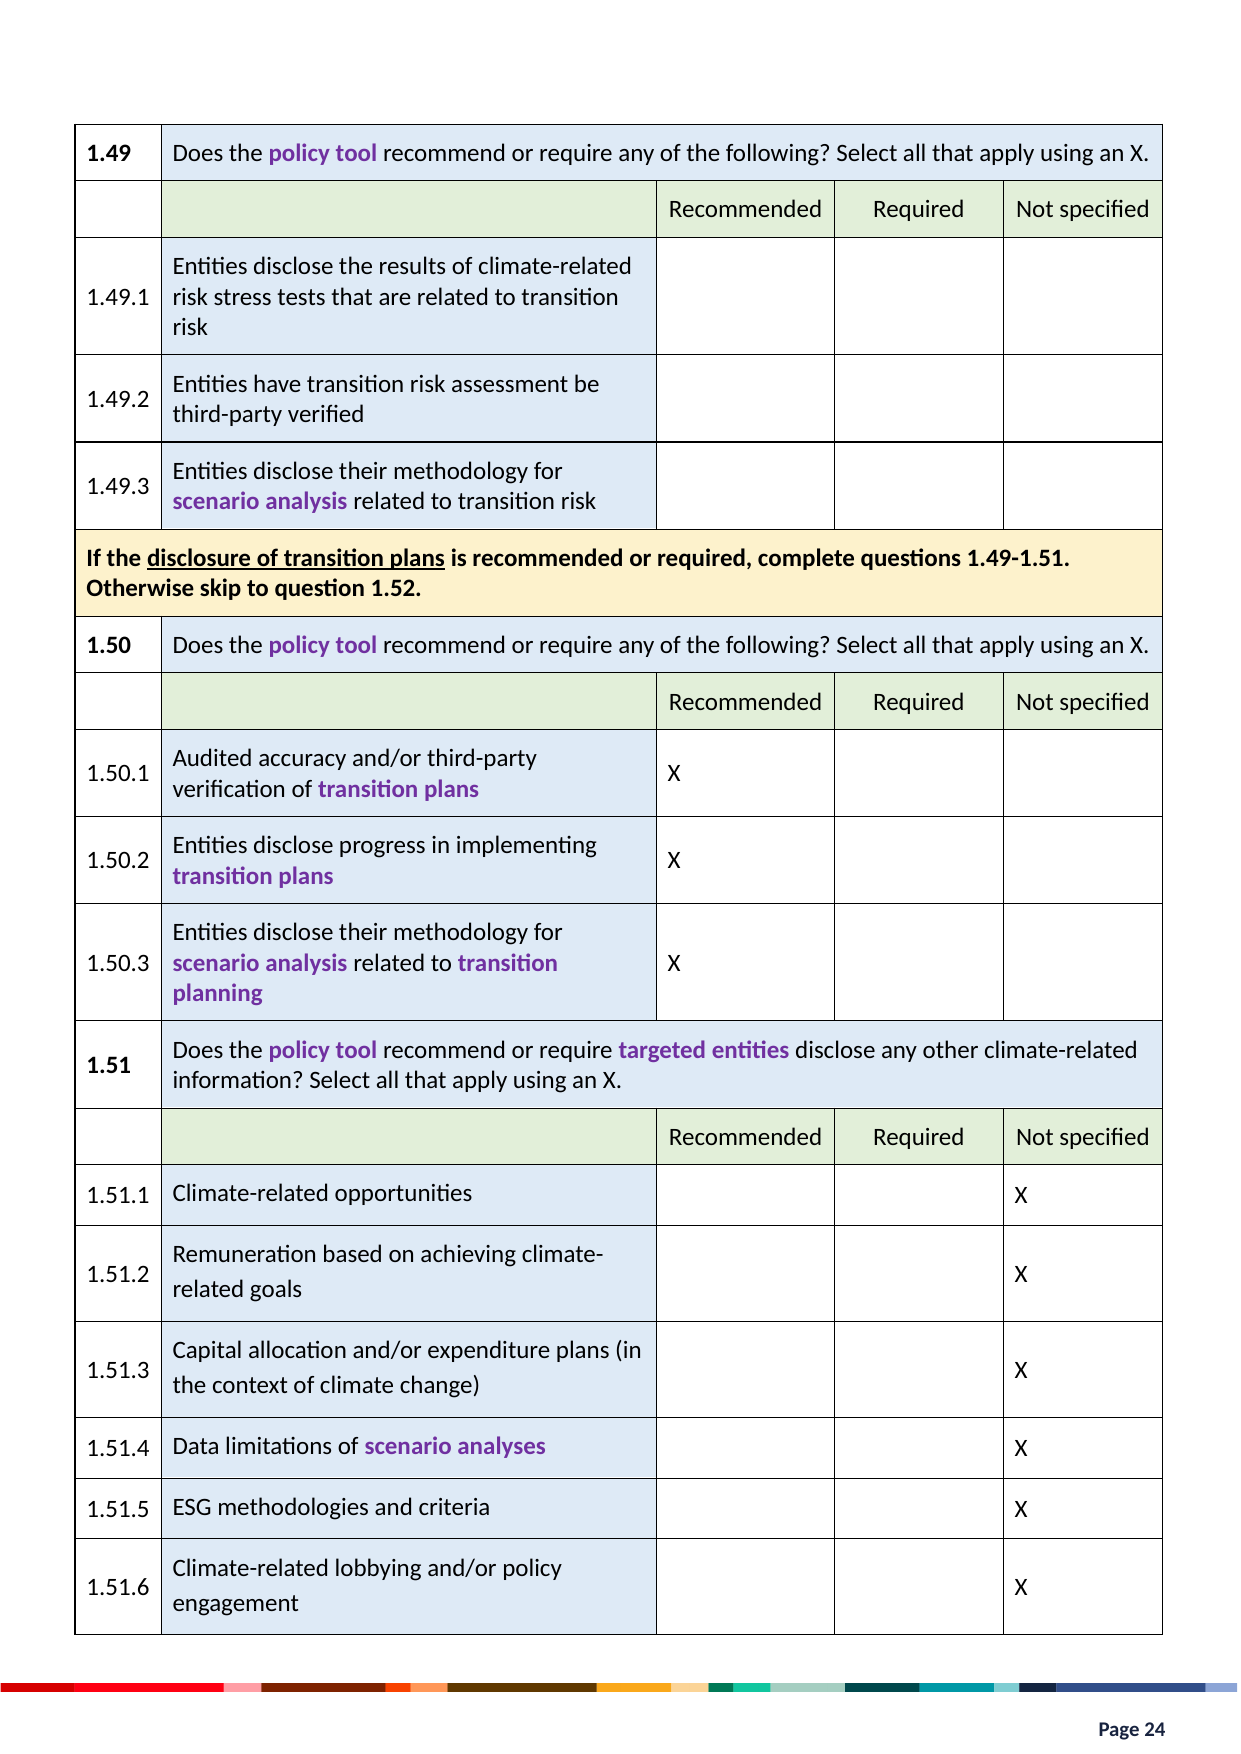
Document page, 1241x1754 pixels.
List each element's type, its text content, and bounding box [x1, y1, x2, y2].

table_cell [76, 673, 161, 729]
table_cell [835, 1226, 1003, 1321]
table_cell Entities have transition risk assessment be third-party verified [162, 355, 656, 441]
table_cell [835, 238, 1003, 354]
table_cell [657, 1226, 834, 1321]
table_cell [1004, 238, 1162, 354]
table_cell Entities disclose the results of climate-related risk stress tests that are related to transition risk [162, 238, 656, 354]
table_cell 1.49.1 [76, 238, 161, 354]
table_cell Not specified [1004, 673, 1162, 729]
table_cell X [1004, 1165, 1162, 1225]
table_cell Climate-related opportunities [162, 1165, 656, 1225]
table_cell [657, 1479, 834, 1538]
table_cell Does the policy tool recommend or require targeted entities disclose any other climate-related information? Select all that apply using an X. [162, 1021, 1162, 1107]
table_cell [657, 1165, 834, 1225]
table_cell 1.50.1 [76, 730, 161, 816]
table_cell [835, 1479, 1003, 1538]
table_cell 1.49.2 [76, 355, 161, 441]
table_cell [835, 1539, 1003, 1634]
table_cell Not specified [1004, 1109, 1162, 1164]
table_cell [657, 443, 834, 528]
table_cell 1.51.1 [76, 1165, 161, 1225]
table_cell [1004, 904, 1162, 1020]
table_cell Entities disclose their methodology for scenario analysis related to transition risk [162, 443, 656, 528]
table_cell 1.51.6 [76, 1539, 161, 1634]
table_cell X [1004, 1226, 1162, 1321]
table_cell X [657, 817, 834, 903]
table_cell [1004, 443, 1162, 528]
table_cell Capital allocation and/or expenditure plans (in the context of climate change) [162, 1322, 656, 1417]
table_cell X [1004, 1418, 1162, 1477]
table_cell [835, 1322, 1003, 1417]
table_cell 1.49.3 [76, 443, 161, 528]
table_cell 1.49 [76, 125, 161, 180]
table_cell [835, 1165, 1003, 1225]
table_cell Recommended [657, 181, 834, 237]
table_cell X [1004, 1539, 1162, 1634]
table_cell Required [835, 1109, 1003, 1164]
table_cell Remuneration based on achieving climate-related goals [162, 1226, 656, 1321]
table_cell 1.50.3 [76, 904, 161, 1020]
table_cell [835, 355, 1003, 441]
table_cell [1004, 355, 1162, 441]
table_cell [657, 355, 834, 441]
table_cell Entities disclose their methodology for scenario analysis related to transition planning [162, 904, 656, 1020]
table_cell Not specified [1004, 181, 1162, 237]
table_cell 1.51.2 [76, 1226, 161, 1321]
table_cell Does the policy tool recommend or require any of the following? Select all that apply using an X. [162, 125, 1162, 180]
table_cell [76, 181, 161, 237]
table_cell [657, 238, 834, 354]
table_cell Audited accuracy and/or third-party verification of transition plans [162, 730, 656, 816]
table_cell X [1004, 1479, 1162, 1538]
table_cell [1004, 730, 1162, 816]
table_cell [76, 1109, 161, 1164]
picture [0, 1683, 1236, 1692]
table_cell 1.51 [76, 1021, 161, 1107]
table_cell [162, 1109, 656, 1164]
table_cell 1.51.3 [76, 1322, 161, 1417]
table_cell Recommended [657, 673, 834, 729]
table_cell ESG methodologies and criteria [162, 1479, 656, 1538]
table_cell Required [835, 673, 1003, 729]
table_cell Recommended [657, 1109, 834, 1164]
table_cell [1004, 817, 1162, 903]
table_cell Entities disclose progress in implementing transition plans [162, 817, 656, 903]
table_cell If the disclosure of transition plans is recommended or required, complete questions 1.49-1.51. Otherwise skip to question 1.52. [76, 530, 1162, 616]
table_cell [835, 904, 1003, 1020]
table_cell [835, 443, 1003, 528]
table_cell [162, 673, 656, 729]
table_cell Climate-related lobbying and/or policy engagement [162, 1539, 656, 1634]
table_cell Data limitations of scenario analyses [162, 1418, 656, 1477]
table_cell X [657, 730, 834, 816]
table_cell X [1004, 1322, 1162, 1417]
table_cell 1.51.5 [76, 1479, 161, 1538]
table_cell 1.50.2 [76, 817, 161, 903]
table_cell [835, 730, 1003, 816]
table_cell 1.50 [76, 617, 161, 672]
table_cell [835, 1418, 1003, 1477]
table_cell [162, 181, 656, 237]
table_cell 1.51.4 [76, 1418, 161, 1477]
table_cell Does the policy tool recommend or require any of the following? Select all that apply using an X. [162, 617, 1162, 672]
table_cell [657, 1418, 834, 1477]
table_cell [657, 1322, 834, 1417]
table_cell X [657, 904, 834, 1020]
table_cell [657, 1539, 834, 1634]
table_cell Required [835, 181, 1003, 237]
table_cell [835, 817, 1003, 903]
